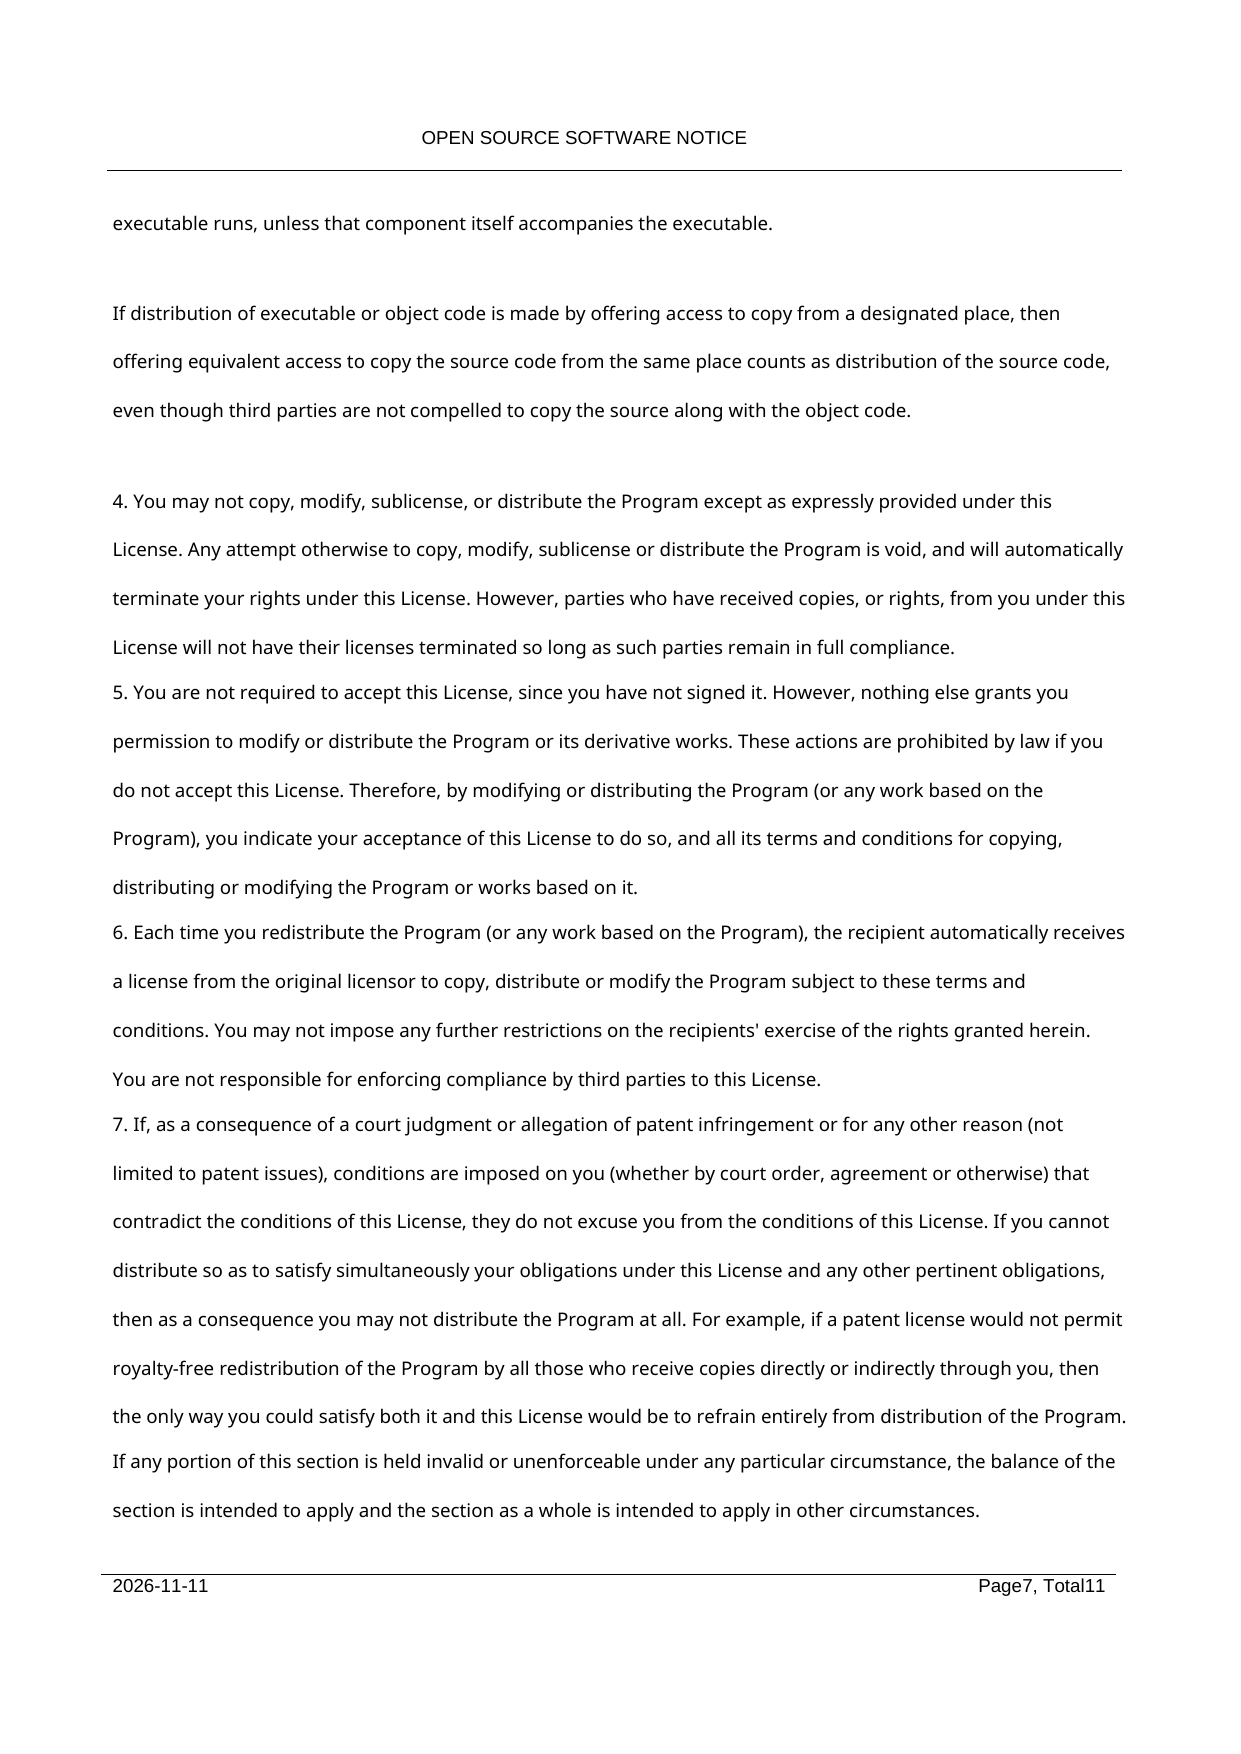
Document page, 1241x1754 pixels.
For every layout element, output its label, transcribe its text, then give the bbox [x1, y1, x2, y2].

text If distribution of executable or object code is made by offering access to copy from a designated place, then offering equivalent access to copy the source code from the same place counts as distribution of the source code, even though third parties are not compelled to copy the source along with the object code. [112, 297, 1128, 427]
text 4. You may not copy, modify, sublicense, or distribute the Program except as expressly provided under this License. Any attempt otherwise to copy, modify, sublicense or distribute the Program is void, and will automatically terminate your rights under this License. However, parties who have received copies, or rights, from you under this License will not have their licenses terminated so long as such parties remain in full compliance. [112, 484, 1128, 663]
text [112, 206, 1128, 239]
text If any portion of this section is held invalid or unenforceable under any particular circumstance, the balance of the section is intended to apply and the section as a whole is intended to apply in other circumstances. [112, 1445, 1128, 1527]
text 6. Each time you redistribute the Program (or any work based on the Program), the recipient automatically receives a license from the original licensor to copy, distribute or modify the Program subject to these terms and conditions. You may not impose any further restrictions on the recipients' exercise of the rights granted herein. You are not responsible for enforcing compliance by third parties to this License. [112, 916, 1128, 1095]
text 7. If, as a consequence of a court judgment or allegation of patent infringement or for any other reason (not limited to patent issues), conditions are imposed on you (whether by court order, agreement or otherwise) that contradict the conditions of this License, they do not excuse you from the conditions of this License. If you cannot distribute so as to satisfy simultaneously your obligations under this License and any other pertinent obligations, then as a consequence you may not distribute the Program at all. For example, if a patent license would not permit royalty-free redistribution of the Program by all those who receive copies directly or indirectly through you, then the only way you could satisfy both it and this License would be to refrain entirely from distribution of the Program. [112, 1108, 1128, 1433]
text 5. You are not required to accept this License, since you have not signed it. However, nothing else grants you permission to modify or distribute the Program or its derivative works. These actions are prohibited by law if you do not accept this License. Therefore, by modifying or distributing the Program (or any work based on the Program), you indicate your acceptance of this License to do so, and all its terms and conditions for copying, distributing or modifying the Program or works based on it. [112, 676, 1128, 903]
